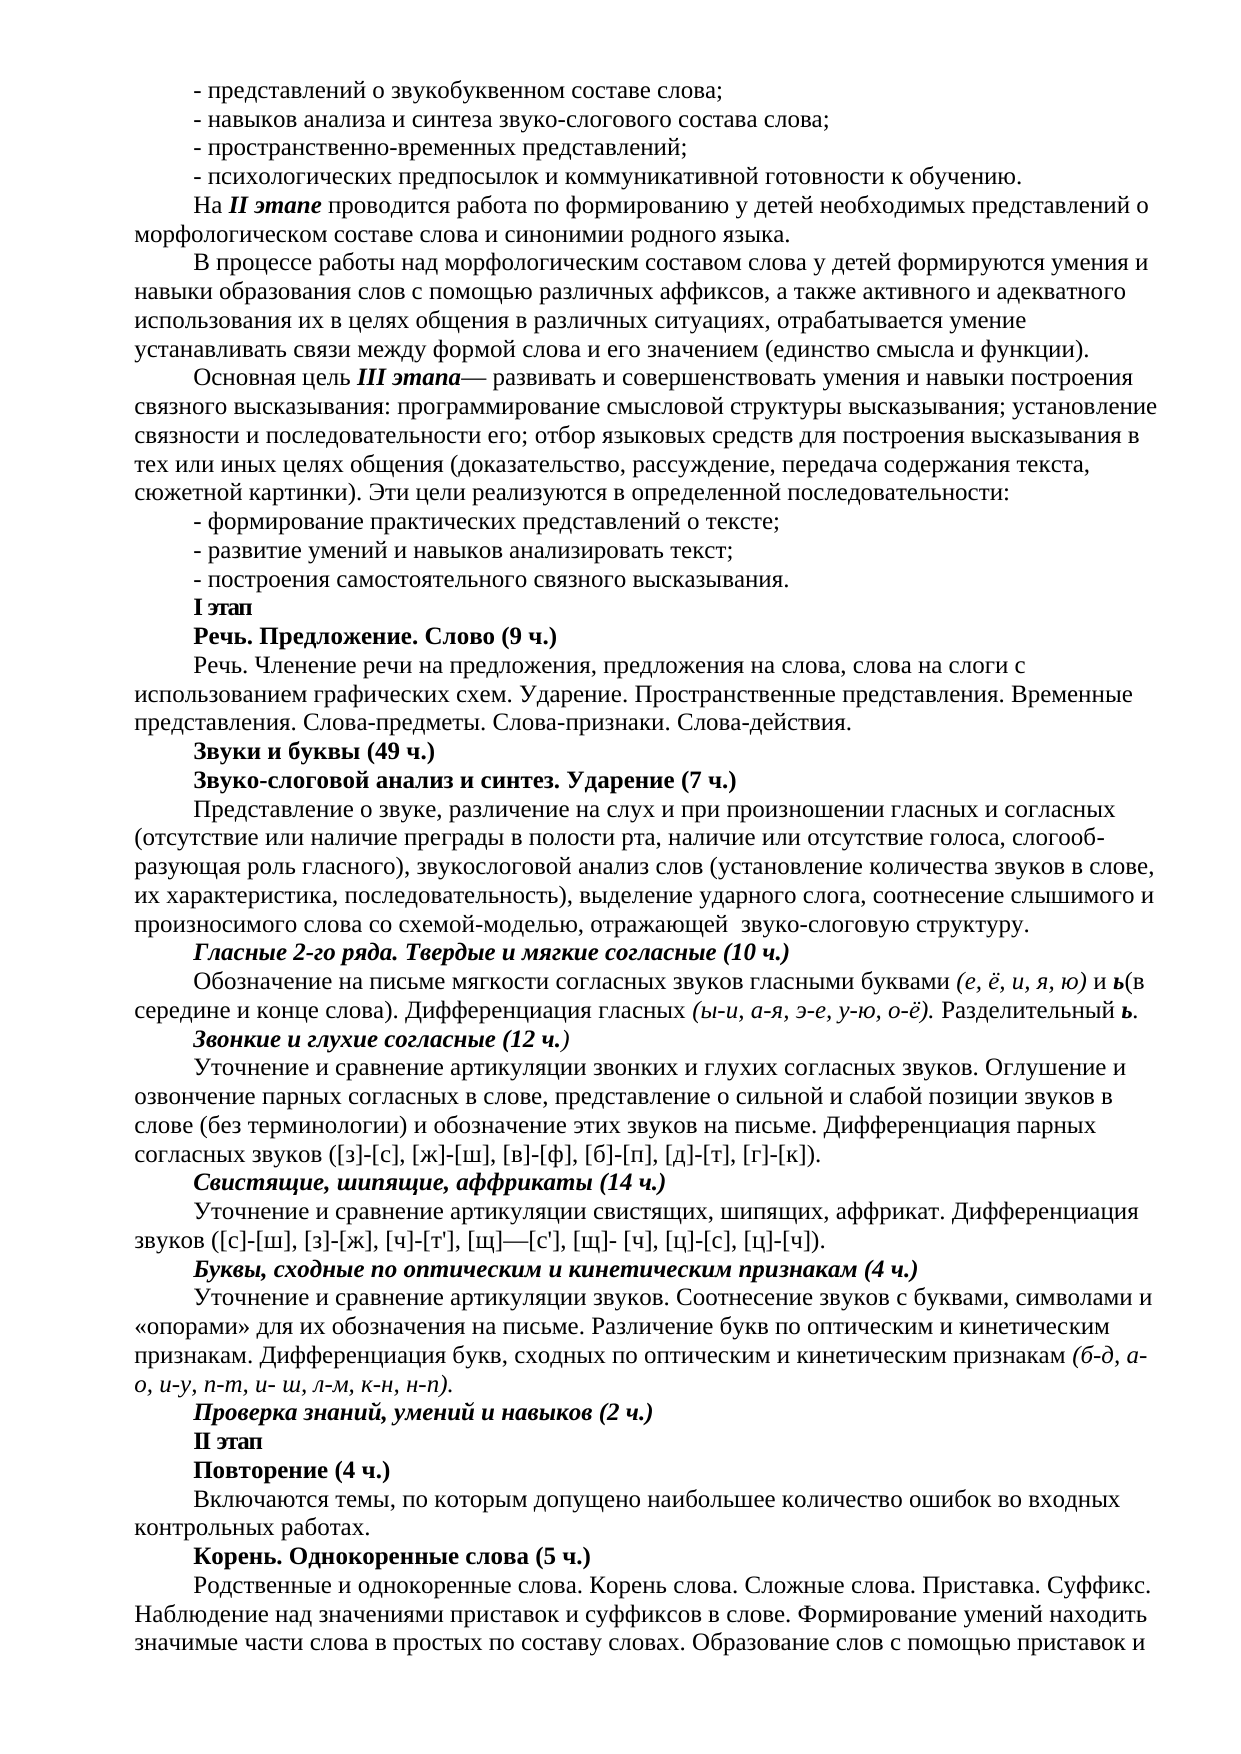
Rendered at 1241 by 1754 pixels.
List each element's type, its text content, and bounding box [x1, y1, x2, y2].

text Основная цель III этапа— развивать и совершенствовать умения и навыки построения связного высказывания: программирование смысловой структуры высказывания; установление связности и последовательности его; отбор языковых средств для построения высказывания в тех или иных целях общения (доказательство, рассуждение, передача содержания текста, сюжетной картинки). Эти цели реализуются в определенной последовательности: [134, 362, 1165, 506]
text Звонкие и глухие согласные (12 ч.) [134, 1024, 1165, 1052]
text - пространственно-временных представлений; [134, 132, 1165, 161]
text Представление о звуке, различение на слух и при произношении гласных и согласных (отсутствие или наличие преграды в полости рта, наличие или отсутствие голоса, слогообразующая роль гласного), звукослоговой анализ слов (установление количества звуков в слове, их характеристика, последовательность), выделение ударного слога, соотнесение слышимого и произносимого слова со схемой-моделью, отражающей звуко-слоговую структуру. [134, 794, 1165, 937]
text На II этапе проводится работа по формированию у детей необходимых представлений о морфологическом составе слова и синонимии родного языка. [134, 190, 1165, 247]
text Гласные 2-го ряда. Твердые и мягкие согласные (10 ч.) [134, 937, 1165, 966]
text Свистящие, шипящие, аффрикаты (14 ч.) [134, 1167, 1165, 1196]
text Уточнение и сравнение артикуляции свистящих, шипящих, аффрикат. Дифференциация звуков ([с]-[ш], [з]-[ж], [ч]-[т'], [щ]—[с'], [щ]- [ч], [ц]-[с], [ц]-[ч]). [134, 1196, 1165, 1254]
text Звуки и буквы (49 ч.) [134, 736, 1165, 765]
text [134, 1570, 1165, 1656]
text Речь. Предложение. Слово (9 ч.) [134, 621, 1165, 650]
text - навыков анализа и синтеза звуко-слогового состава слова; [134, 104, 1165, 132]
text Речь. Членение речи на предложения, предложения на слова, слова на слоги с использованием графических схем. Ударение. Пространственные представления. Временные представления. Слова-предметы. Слова-признаки. Слова-действия. [134, 650, 1165, 736]
text Проверка знаний, умений и навыков (2 ч.) [134, 1397, 1165, 1426]
text В процессе работы над морфологическим составом слова у детей формируются умения и навыки образования слов с помощью различных аффиксов, а также активного и адекватного использования их в целях общения в различных ситуациях, отрабатывается умение устанавливать связи между формой слова и его значением (единство смысла и функции). [134, 247, 1165, 362]
text Повторение (4 ч.) [134, 1455, 1165, 1484]
text - формирование практических представлений о тексте; [134, 506, 1165, 535]
text - построения самостоятельного связного высказывания. [134, 564, 1165, 592]
text - психологических предпосылок и коммуникативной готовности к обучению. [134, 161, 1165, 190]
text Уточнение и сравнение артикуляции звонких и глухих согласных звуков. Оглушение и озвончение парных согласных в слове, представление о сильной и слабой позиции звуков в слове (без терминологии) и обозначение этих звуков на письме. Дифференциация парных согласных звуков ([з]-[с], [ж]-[ш], [в]-[ф], [б]-[п], [д]-[т], [г]-[к]). [134, 1052, 1165, 1167]
text Включаются темы, по которым допущено наибольшее количество ошибок во входных контрольных работах. [134, 1484, 1165, 1541]
text I этап [134, 592, 1165, 621]
text Уточнение и сравнение артикуляции звуков. Соотнесение звуков с буквами, символами и «опорами» для их обозначения на письме. Различение букв по оптическим и кинетическим признакам. Дифференциация букв, сходных по оптическим и кинетическим признакам (б-д, а-о, и-у, п-т, и- ш, л-м, к-н, н-п). [134, 1282, 1165, 1397]
text II этап [134, 1426, 1165, 1455]
text - развитие умений и навыков анализировать текст; [134, 535, 1165, 564]
text - представлений о звукобуквенном составе слова; [134, 75, 1165, 104]
text Буквы, сходные по оптическим и кинетическим признакам (4 ч.) [134, 1254, 1165, 1282]
text Корень. Однокоренные слова (5 ч.) [134, 1541, 1165, 1570]
text Обозначение на письме мягкости согласных звуков гласными буквами (е, ё, и, я, ю) и ь(в середине и конце слова). Дифференциация гласных (ы-и, а-я, э-е, у-ю, о-ё). Разделительный ь. [134, 966, 1165, 1024]
text Звуко-слоговой анализ и синтез. Ударение (7 ч.) [134, 765, 1165, 794]
